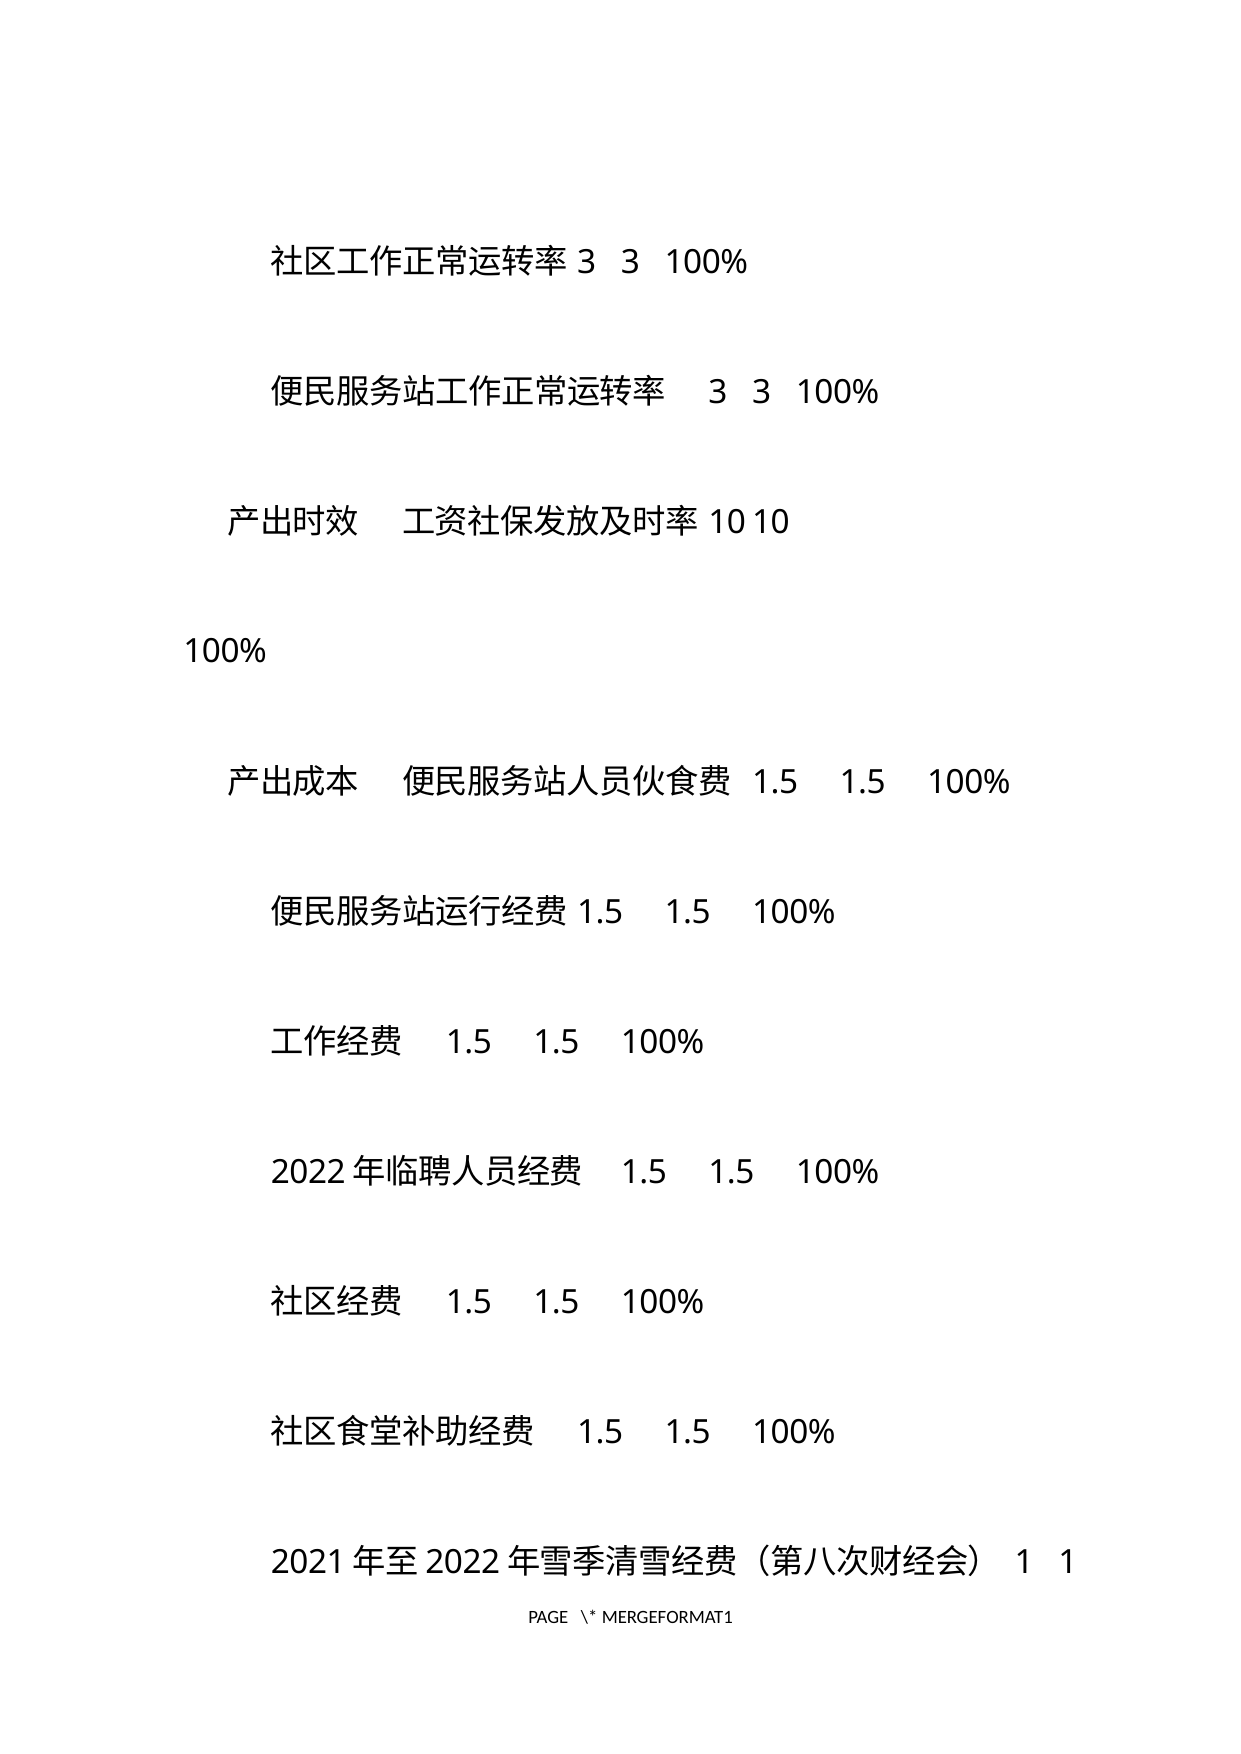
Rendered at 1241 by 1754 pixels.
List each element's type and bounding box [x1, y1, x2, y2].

text [183, 162, 1078, 1592]
